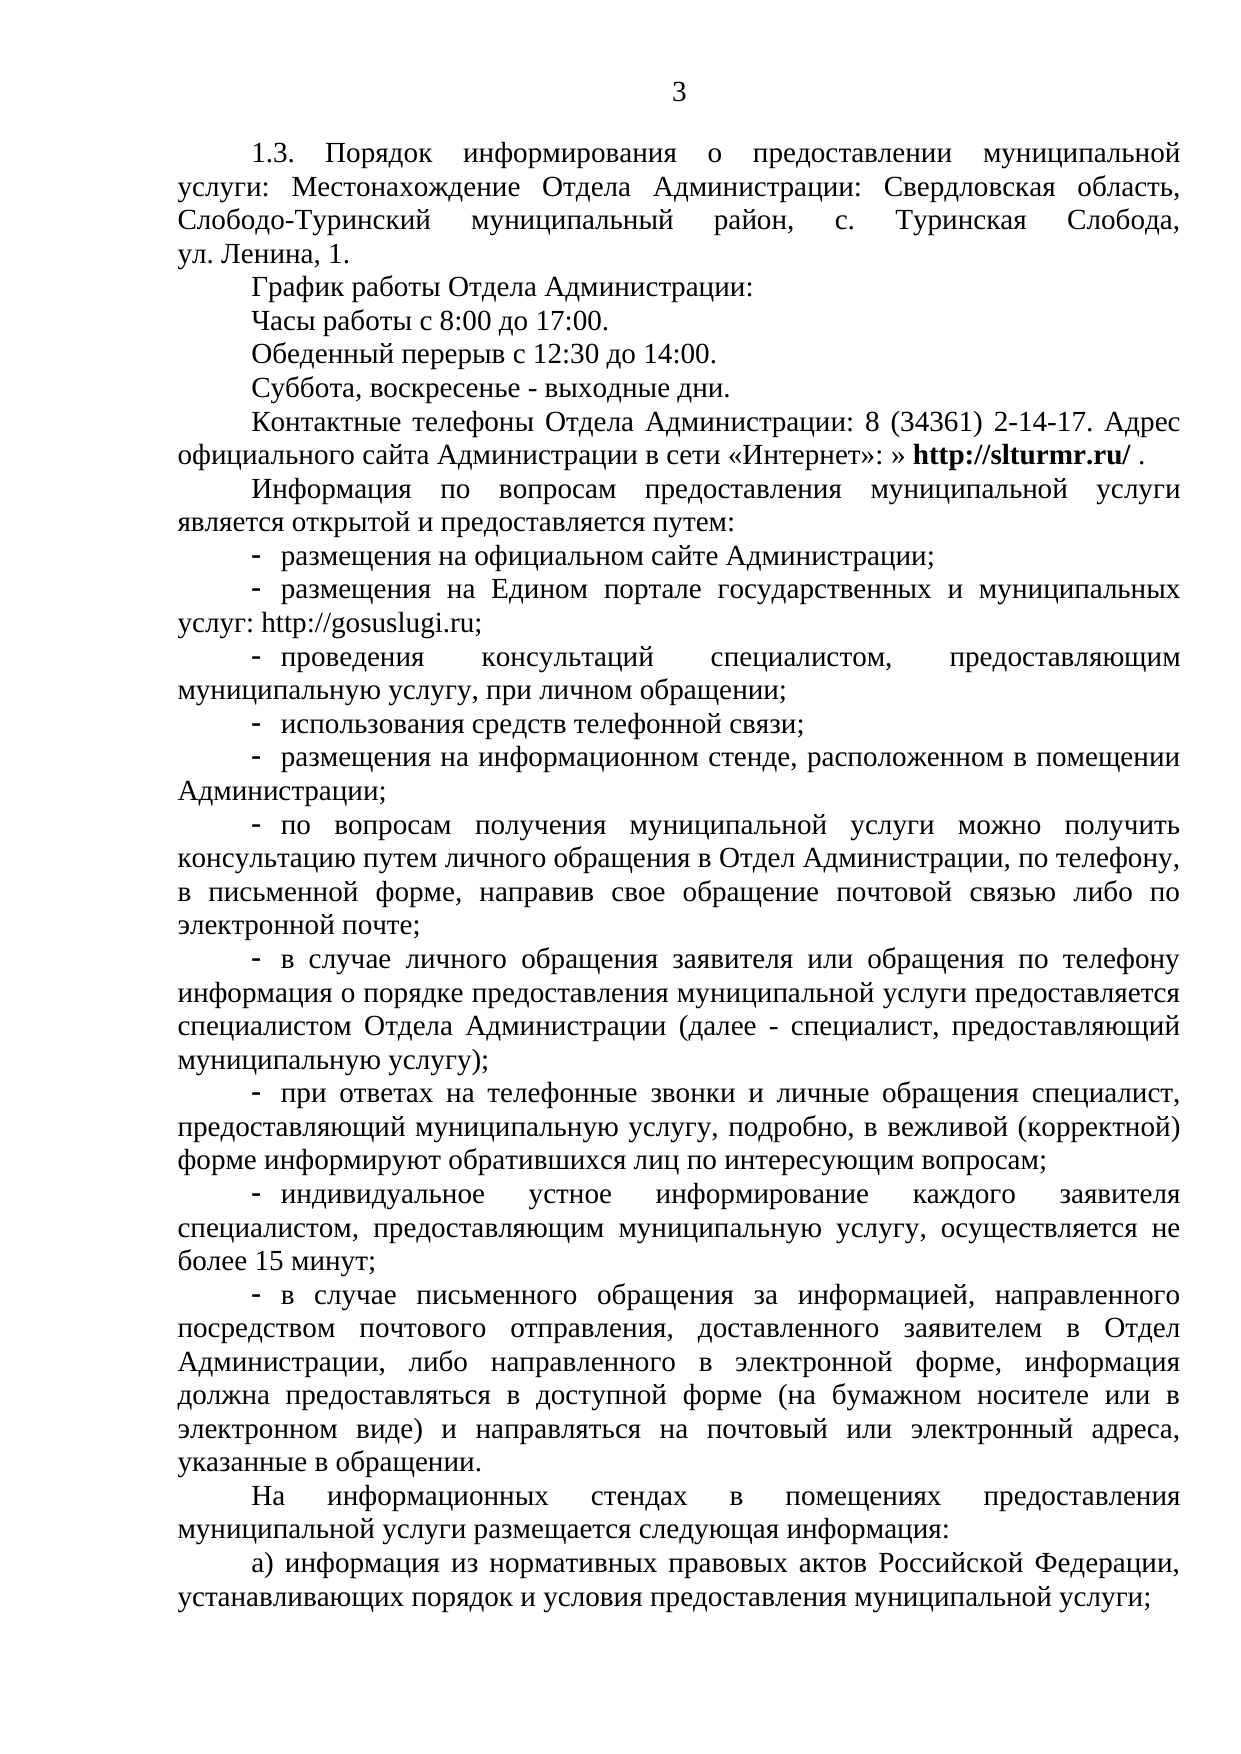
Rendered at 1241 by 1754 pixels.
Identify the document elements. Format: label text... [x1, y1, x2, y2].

list Порядок информирования о предоставлении муниципальной услуги: Местонахождение Отдела Администрации: Свердловская область, Слободо-Туринский муниципальный район, с. Туринская Слобода, ул. Ленина, 1. [177, 135, 1181, 269]
list использования средств телефонной связи; [177, 706, 1181, 739]
text На информационных стендах в помещениях предоставления муниципальной услуги размещается следующая информация: [177, 1478, 1181, 1545]
list индивидуальное устное информирование каждого заявителя специалистом, предоставляющим муниципальную услугу, осуществляется не более 15 минут; [177, 1176, 1181, 1277]
text Суббота, воскресенье - выходные дни. [177, 370, 1181, 404]
text Контактные телефоны Отдела Администрации: 8 (34361) 2-14-17. Адрес официального сайта Администрации в сети «Интернет»: » http://slturmr.ru/ . [177, 404, 1181, 471]
text Информация по вопросам предоставления муниципальной услуги является открытой и предоставляется путем: [177, 471, 1181, 538]
text Обеденный перерыв с 12:30 до 14:00. [177, 337, 1181, 370]
list проведения консультаций специалистом, предоставляющим муниципальную услугу, при личном обращении; [177, 639, 1181, 706]
text Часы работы с 8:00 до 17:00. [177, 303, 1181, 337]
list по вопросам получения муниципальной услуги можно получить консультацию путем личного обращения в Отдел Администрации, по телефону, в письменной форме, направив свое обращение почтовой связью либо по электронной почте; [177, 807, 1181, 941]
list размещения на информационном стенде, расположенном в помещении Администрации; [177, 739, 1181, 807]
text График работы Отдела Администрации: [177, 269, 1181, 303]
list размещения на официальном сайте Администрации; [177, 538, 1181, 572]
text а) информация из нормативных правовых актов Российской Федерации, устанавливающих порядок и условия предоставления муниципальной услуги; [177, 1545, 1181, 1612]
list в случае личного обращения заявителя или обращения по телефону информация о порядке предоставления муниципальной услуги предоставляется специалистом Отдела Администрации (далее - специалист, предоставляющий муниципальную услугу); [177, 941, 1181, 1075]
list при ответах на телефонные звонки и личные обращения специалист, предоставляющий муниципальную услугу, подробно, в вежливой (корректной) форме информируют обратившихся лиц по интересующим вопросам; [177, 1075, 1181, 1176]
list размещения на Едином портале государственных и муниципальных услуг: http://gosuslugi.ru; [177, 572, 1181, 639]
list в случае письменного обращения за информацией, направленного посредством почтового отправления, доставленного заявителем в Отдел Администрации, либо направленного в электронной форме, информация должна предоставляться в доступной форме (на бумажном носителе или в электронном виде) и направляться на почтовый или электронный адреса, указанные в обращении. [177, 1277, 1181, 1478]
